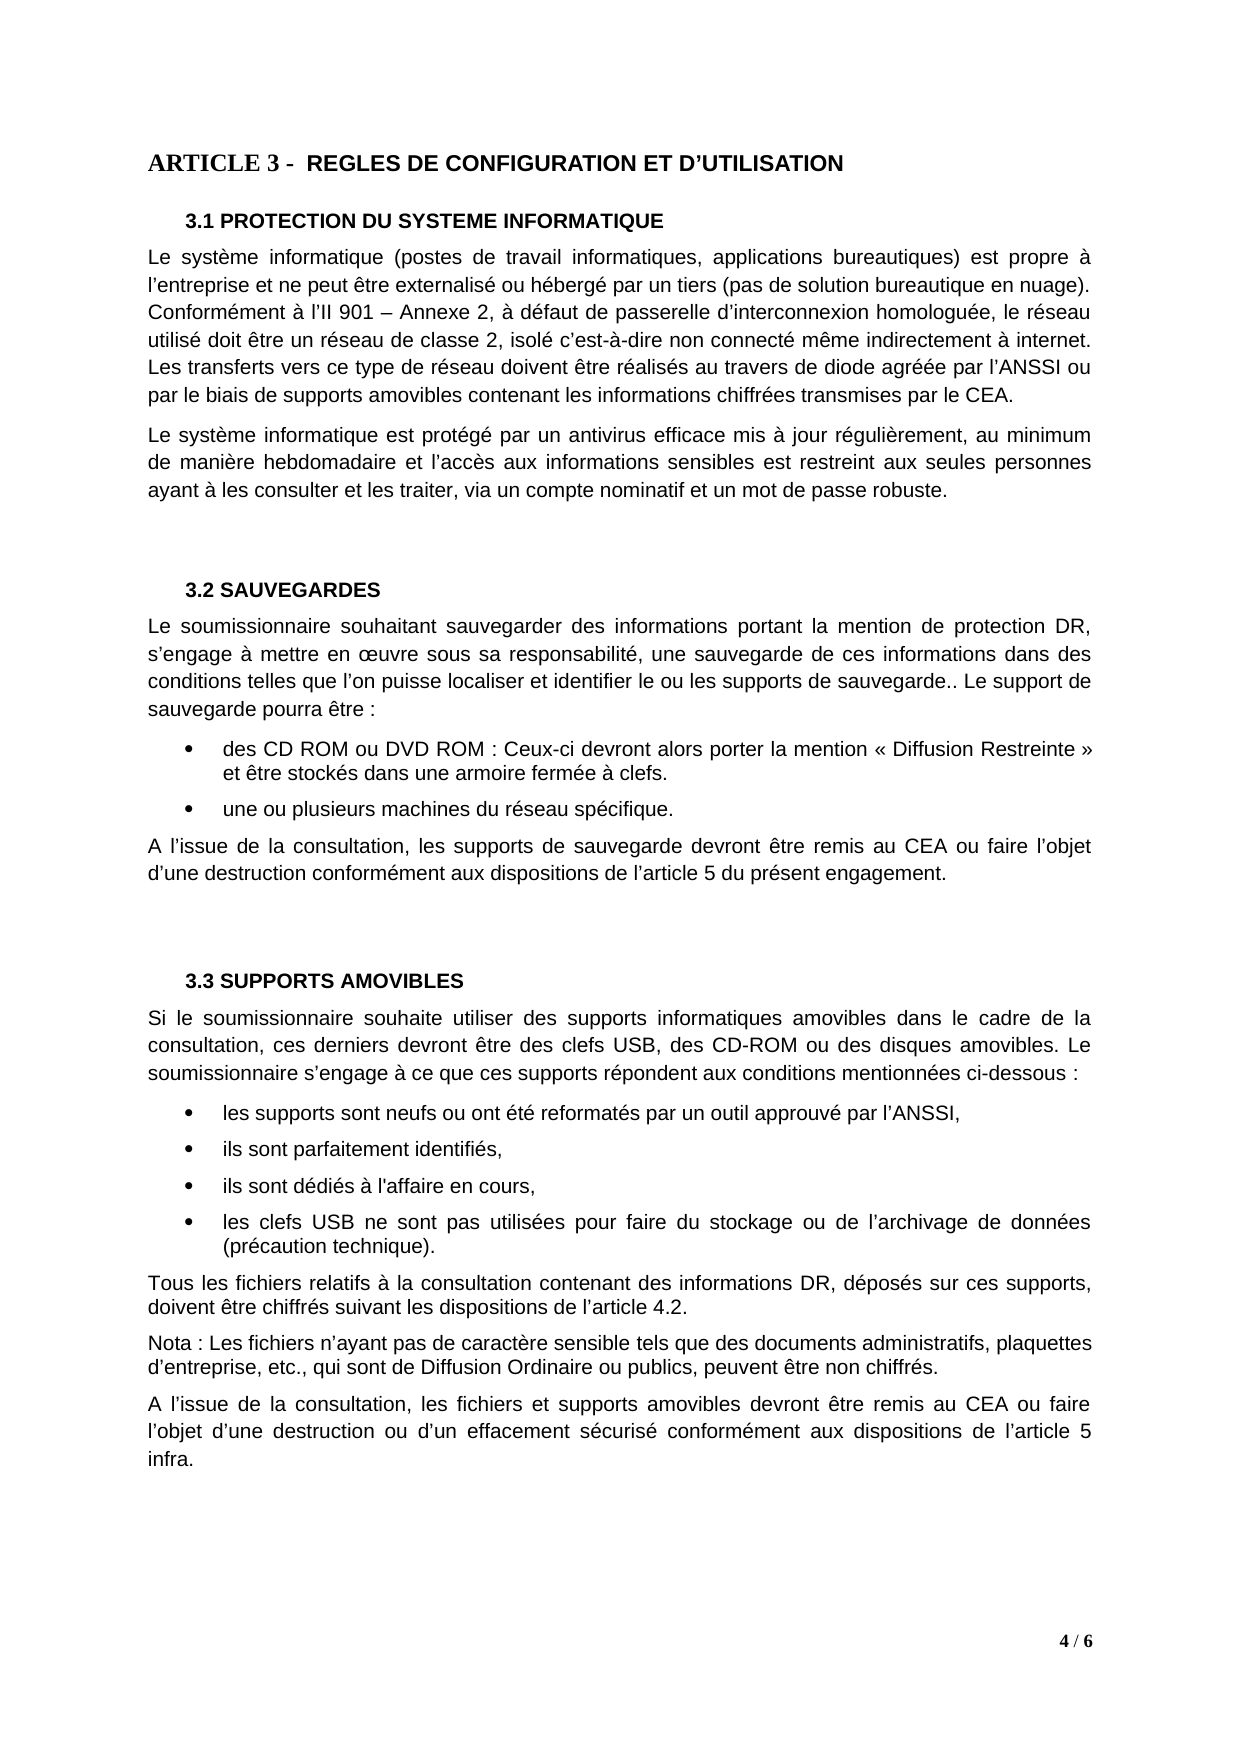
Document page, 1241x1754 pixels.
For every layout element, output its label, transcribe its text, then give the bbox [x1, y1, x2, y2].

list les supports sont neufs ou ont été reformatés par un outil approuvé par l’ANSSI, [185, 1101, 1093, 1124]
text Le système informatique est protégé par un antivirus efficace mis à jour régulièrement, au minimum de manière hebdomadaire et l’accès aux informations sensibles est restreint aux seules personnes ayant à les consulter et les traiter, via un compte nominatif et un mot de passe robuste. [148, 423, 1093, 502]
subtitle REGLES DE CONFIGURATION ET D’UTILISATION [148, 148, 1093, 176]
text Nota : Les fichiers n’ayant pas de caractère sensible tels que des documents administratifs, plaquettes d’entreprise, etc., qui sont de Diffusion Ordinaire ou publics, peuvent être non chiffrés. [148, 1331, 1093, 1379]
text Le système informatique (postes de travail informatiques, applications bureautiques) est propre à l’entreprise et ne peut être externalisé ou hébergé par un tiers (pas de solution bureautique en nuage). Conformément à l’II 901 – Annexe 2, à défaut de passerelle d’interconnexion homologuée, le réseau utilisé doit être un réseau de classe 2, isolé c’est-à-dire non connecté même indirectement à internet. Les transferts vers ce type de réseau doivent être réalisés au travers de diode agréée par l’ANSSI ou par le biais de supports amovibles contenant les informations chiffrées transmises par le CEA. [148, 245, 1093, 407]
subtitle SUPPORTS AMOVIBLES [185, 962, 1093, 993]
subtitle PROTECTION DU SYSTEME INFORMATIQUE [185, 201, 1093, 233]
list les clefs USB ne sont pas utilisées pour faire du stockage ou de l’archivage de données (précaution technique). [185, 1210, 1093, 1258]
list ils sont dédiés à l'affaire en cours, [185, 1174, 1093, 1198]
list ils sont parfaitement identifiés, [185, 1137, 1093, 1161]
text Le soumissionnaire souhaitant sauvegarder des informations portant la mention de protection DR, s’engage à mettre en œuvre sous sa responsabilité, une sauvegarde de ces informations dans des conditions telles que l’on puisse localiser et identifier le ou les supports de sauvegarde.. Le support de sauvegarde pourra être : [148, 614, 1093, 720]
text A l’issue de la consultation, les supports de sauvegarde devront être remis au CEA ou faire l’objet d’une destruction conformément aux dispositions de l’article 5 du présent engagement. [148, 833, 1093, 885]
list des CD ROM ou DVD ROM : Ceux-ci devront alors porter la mention « Diffusion Restreinte » et être stockés dans une armoire fermée à clefs. [185, 736, 1093, 784]
text A l’issue de la consultation, les fichiers et supports amovibles devront être remis au CEA ou faire l’objet d’une destruction ou d’un effacement sécurisé conformément aux dispositions de l’article 5 infra. [148, 1392, 1093, 1471]
text Si le soumissionnaire souhaite utiliser des supports informatiques amovibles dans le cadre de la consultation, ces derniers devront être des clefs USB, des CD-ROM ou des disques amovibles. Le soumissionnaire s’engage à ce que ces supports répondent aux conditions mentionnées ci-dessous : [148, 1006, 1093, 1084]
subtitle SAUVEGARDES [185, 570, 1093, 601]
list une ou plusieurs machines du réseau spécifique. [185, 797, 1093, 821]
text Tous les fichiers relatifs à la consultation contenant des informations DR, déposés sur ces supports, doivent être chiffrés suivant les dispositions de l’article 4.2. [148, 1271, 1093, 1319]
